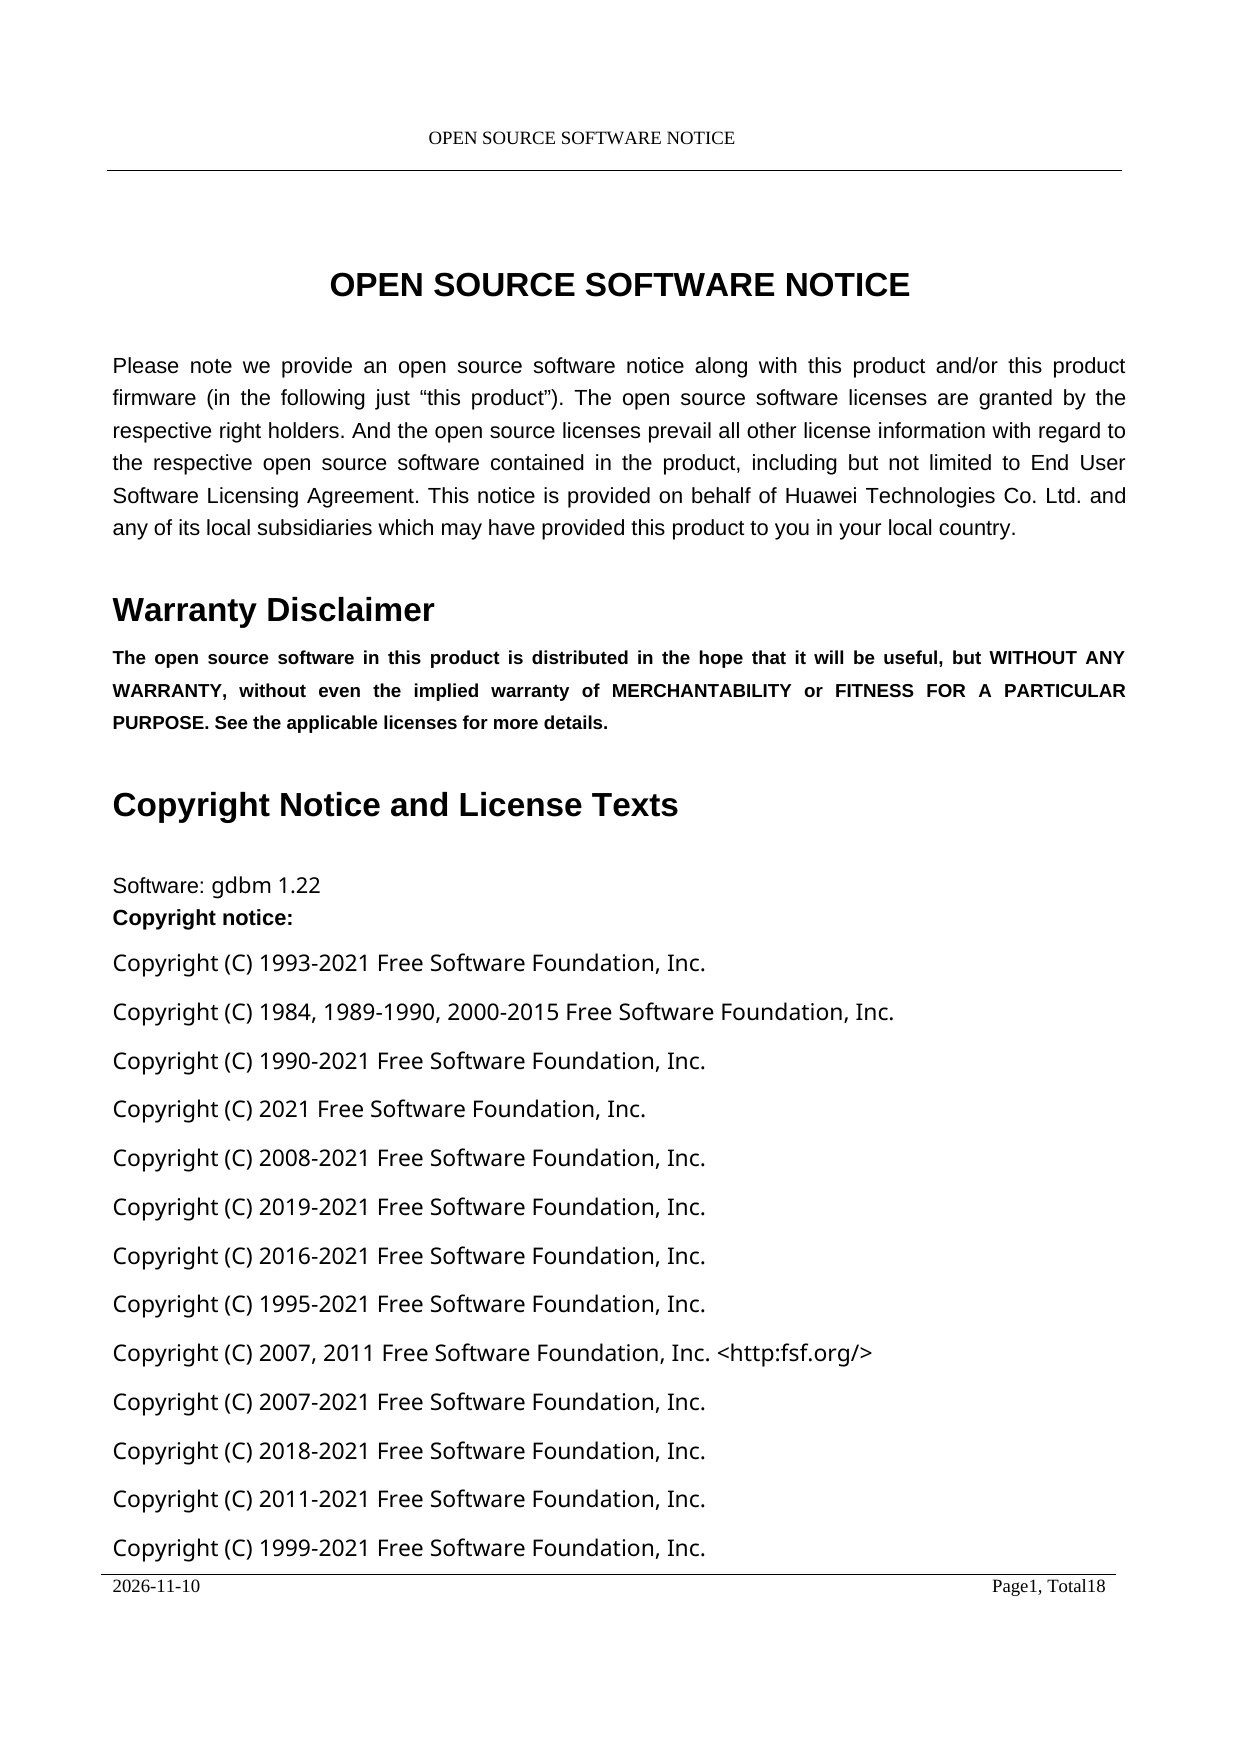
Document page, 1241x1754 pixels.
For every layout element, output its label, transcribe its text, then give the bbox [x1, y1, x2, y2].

text Warranty Disclaimer [112, 576, 1128, 641]
text Software: gdbm 1.22 [112, 869, 1128, 901]
text The open source software in this product is distributed in the hope that it will be useful, but WITHOUT ANY WARRANTY, without even the implied warranty of MERCHANTABILITY or FITNESS FOR A PARTICULAR PURPOSE. See the applicable licenses for more details. [112, 641, 1128, 739]
text Please note we provide an open source software notice along with this product and/or this product firmware (in the following just “this product”). The open source software licenses are granted by the respective right holders. And the open source licenses prevail all other license information with regard to the respective open source software contained in the product, including but not limited to End User Software Licensing Agreement. This notice is provided on behalf of Huawei Technologies Co. Ltd. and any of its local subsidiaries which may have provided this product to you in your local country. [112, 349, 1128, 544]
text Copyright notice: [112, 901, 1128, 934]
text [112, 947, 1128, 1564]
text Copyright Notice and License Texts [112, 771, 1128, 836]
text OPEN SOURCE SOFTWARE NOTICE [112, 251, 1128, 316]
